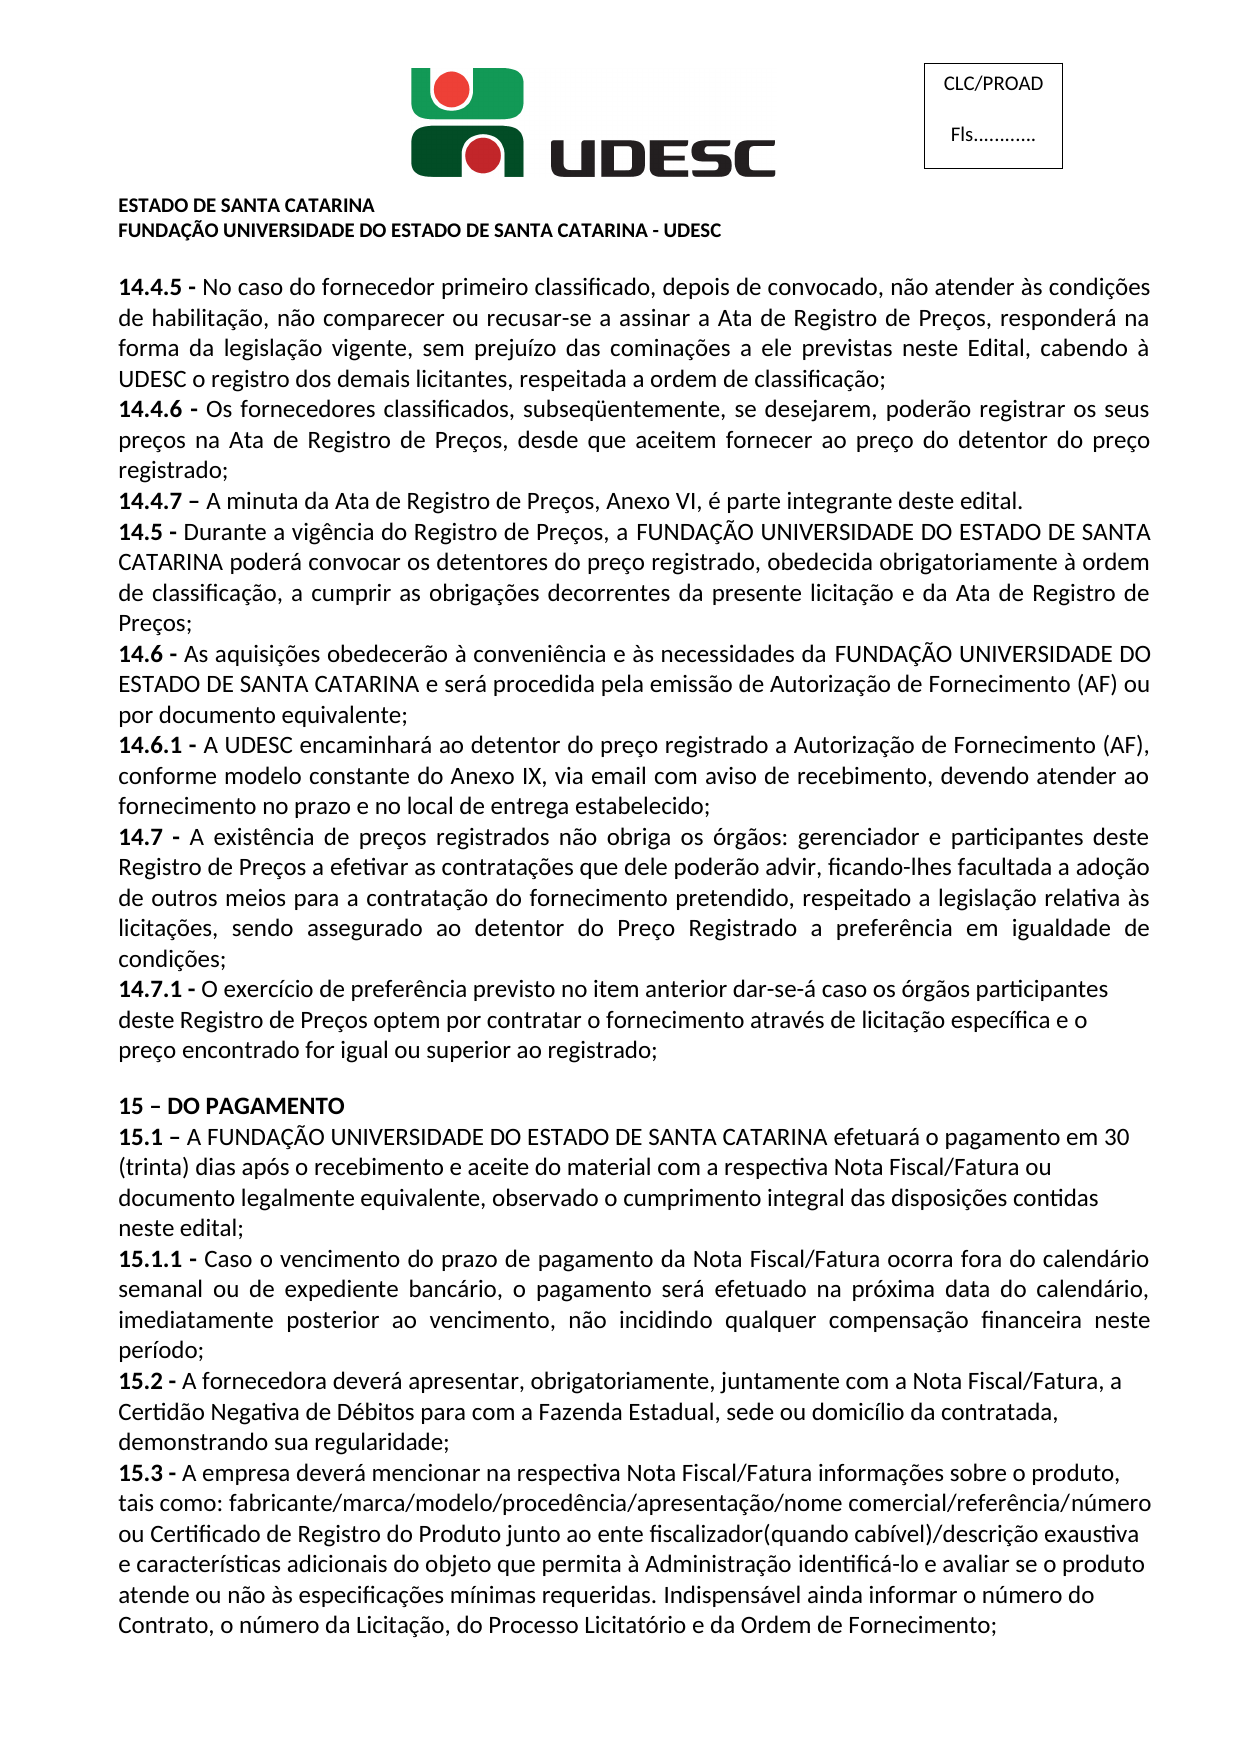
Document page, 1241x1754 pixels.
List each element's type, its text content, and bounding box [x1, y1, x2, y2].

text 15.2 - A fornecedora deverá apresentar, obrigatoriamente, juntamente com a Nota Fiscal/Fatura, a Certidão Negativa de Débitos para com a Fazenda Estadual, sede ou domicílio da contratada, demonstrando sua regularidade; [118, 1365, 1152, 1457]
text 14.4.5 - No caso do fornecedor primeiro classificado, depois de convocado, não atender às condições de habilitação, não comparecer ou recusar-se a assinar a Ata de Registro de Preços, responderá na forma da legislação vigente, sem prejuízo das cominações a ele previstas neste Edital, cabendo à UDESC o registro dos demais licitantes, respeitada a ordem de classificação; [118, 271, 1152, 393]
text 14.7.1 - O exercício de preferência previsto no item anterior dar-se-á caso os órgãos participantes deste Registro de Preços optem por contratar o fornecimento através de licitação específica e o preço encontrado for igual ou superior ao registrado; [118, 973, 1152, 1065]
text 15.1.1 - Caso o vencimento do prazo de pagamento da Nota Fiscal/Fatura ocorra fora do calendário semanal ou de expediente bancário, o pagamento será efetuado na próxima data do calendário, imediatamente posterior ao vencimento, não incidindo qualquer compensação financeira neste período; [118, 1243, 1152, 1365]
text 14.6.1 - A UDESC encaminhará ao detentor do preço registrado a Autorização de Fornecimento (AF), conforme modelo constante do Anexo IX, via email com aviso de recebimento, devendo atender ao fornecimento no prazo e no local de entrega estabelecido; [118, 729, 1152, 821]
text 15.1 – A FUNDAÇÃO UNIVERSIDADE DO ESTADO DE SANTA CATARINA efetuará o pagamento em 30 (trinta) dias após o recebimento e aceite do material com a respectiva Nota Fiscal/Fatura ou documento legalmente equivalente, observado o cumprimento integral das disposições contidas neste edital; [118, 1121, 1152, 1243]
picture [411, 68, 777, 178]
text 14.7 - A existência de preços registrados não obriga os órgãos: gerenciador e participantes deste Registro de Preços a efetivar as contratações que dele poderão advir, ficando-lhes facultada a adoção de outros meios para a contratação do fornecimento pretendido, respeitado a legislação relativa às licitações, sendo assegurado ao detentor do Preço Registrado a preferência em igualdade de condições; [118, 821, 1152, 973]
text 14.5 - Durante a vigência do Registro de Preços, a FUNDAÇÃO UNIVERSIDADE DO ESTADO DE SANTA CATARINA poderá convocar os detentores do preço registrado, obedecida obrigatoriamente à ordem de classificação, a cumprir as obrigações decorrentes da presente licitação e da Ata de Registro de Preços; [118, 516, 1152, 638]
text 15 – DO PAGAMENTO [118, 1090, 1152, 1121]
text 14.4.7 – A minuta da Ata de Registro de Preços, Anexo VI, é parte integrante deste edital. [118, 485, 1152, 516]
text 14.6 - As aquisições obedecerão à conveniência e às necessidades da FUNDAÇÃO UNIVERSIDADE DO ESTADO DE SANTA CATARINA e será procedida pela emissão de Autorização de Fornecimento (AF) ou por documento equivalente; [118, 638, 1152, 729]
text 14.4.6 - Os fornecedores classificados, subseqüentemente, se desejarem, poderão registrar os seus preços na Ata de Registro de Preços, desde que aceitem fornecer ao preço do detentor do preço registrado; [118, 393, 1152, 485]
text 15.3 - A empresa deverá mencionar na respectiva Nota Fiscal/Fatura informações sobre o produto, tais como: fabricante/marca/modelo/procedência/apresentação/nome comercial/referência/número ou Certificado de Registro do Produto junto ao ente fiscalizador(quando cabível)/descrição exaustiva e características adicionais do objeto que permita à Administração identificá-lo e avaliar se o produto atende ou não às especificações mínimas requeridas. Indispensável ainda informar o número do Contrato, o número da Licitação, do Processo Licitatório e da Ordem de Fornecimento; [118, 1457, 1152, 1640]
